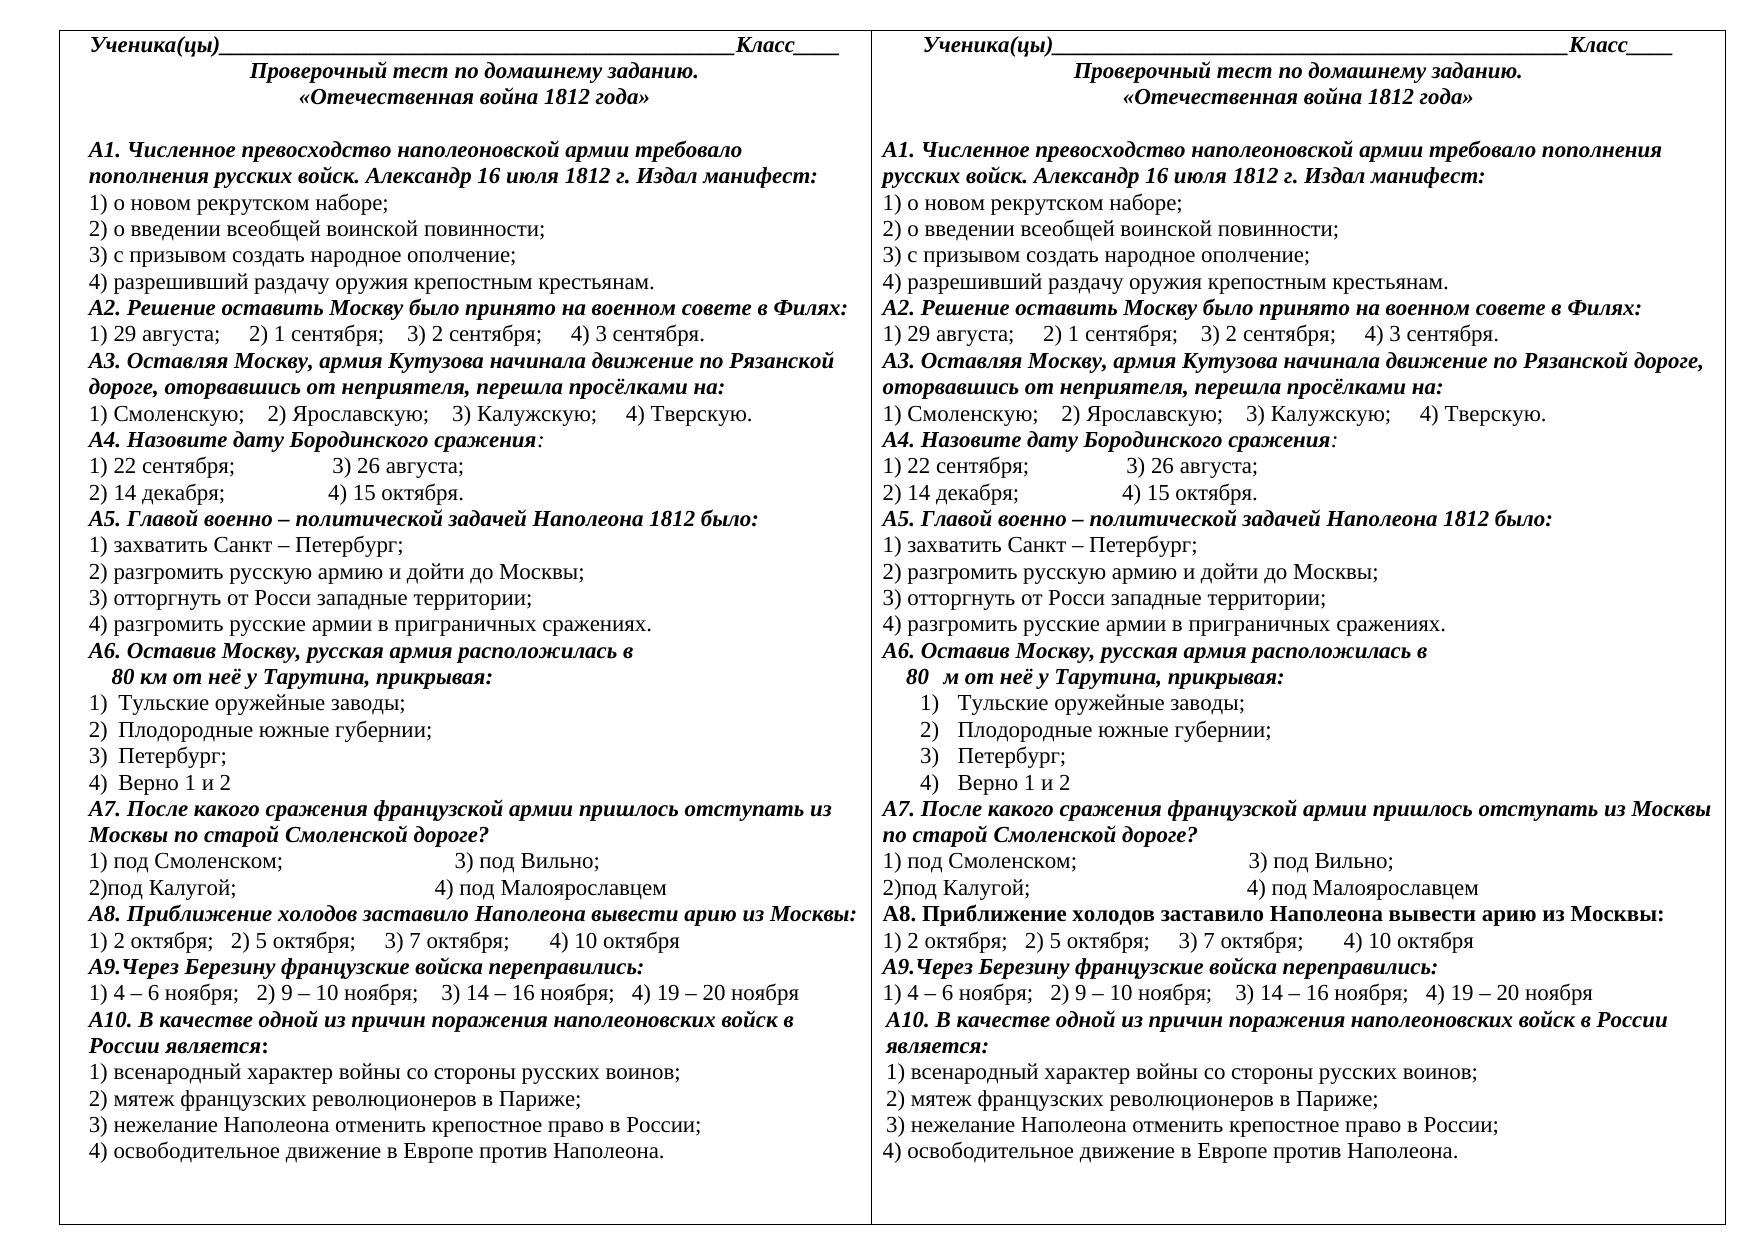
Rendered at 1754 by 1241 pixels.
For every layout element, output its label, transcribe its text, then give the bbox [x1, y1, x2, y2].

table_header Ученика(цы)_____________________________________________Класс____ Проверочный тест по домашнему заданию. «Отечественная война 1812 года» А1. Численное превосходство наполеоновской армии требовало пополнения русских войск. Александр 16 июля 1812 г. Издал манифест: 1) о новом рекрутском наборе; 2) о введении всеобщей воинской повинности; 3) с призывом создать народное ополчение; 4) разрешивший раздачу оружия крепостным крестьянам. А2. Решение оставить Москву было принято на военном совете в Филях: 1) 29 августа; 2) 1 сентября; 3) 2 сентября; 4) 3 сентября. А3. Оставляя Москву, армия Кутузова начинала движение по Рязанской дороге, оторвавшись от неприятеля, перешла просёлками на: 1) Смоленскую; 2) Ярославскую; 3) Калужскую; 4) Тверскую. А4. Назовите дату Бородинского сражения: 1) 22 сентября; 3) 26 августа; 2) 14 декабря; 4) 15 октября. А5. Главой военно – политической задачей Наполеона 1812 было: 1) захватить Санкт – Петербург; 2) разгромить русскую армию и дойти до Москвы; 3) отторгнуть от Росси западные территории; 4) разгромить русские армии в приграничных сражениях. А6. Оставив Москву, русская армия расположилась в м от неё у Тарутина, прикрывая: Тульские оружейные заводы; Плодородные южные губернии; Петербург; Верно 1 и 2 А7. После какого сражения французской армии пришлось отступать из Москвы по старой Смоленской дороге? 1) под Смоленском; 3) под Вильно; 2)под Калугой; 4) под Малоярославцем А8. Приближение холодов заставило Наполеона вывести арию из Москвы: 1) 2 октября; 2) 5 октября; 3) 7 октября; 4) 10 октября А9.Через Березину французские войска переправились: 1) 4 – 6 ноября; 2) 9 – 10 ноября; 3) 14 – 16 ноября; 4) 19 – 20 ноября А10. В качестве одной из причин поражения наполеоновских войск в России является: 1) всенародный характер войны со стороны русских воинов; 2) мятеж французских революционеров в Париже; 3) нежелание Наполеона отменить крепостное право в России; 4) освободительное движение в Европе против Наполеона. [872, 31, 1725, 1224]
table_header Ученика(цы)_____________________________________________Класс____ Проверочный тест по домашнему заданию. «Отечественная война 1812 года» А1. Численное превосходство наполеоновской армии требовало пополнения русских войск. Александр 16 июля 1812 г. Издал манифест: 1) о новом рекрутском наборе; 2) о введении всеобщей воинской повинности; 3) с призывом создать народное ополчение; 4) разрешивший раздачу оружия крепостным крестьянам. А2. Решение оставить Москву было принято на военном совете в Филях: 1) 29 августа; 2) 1 сентября; 3) 2 сентября; 4) 3 сентября. А3. Оставляя Москву, армия Кутузова начинала движение по Рязанской дороге, оторвавшись от неприятеля, перешла просёлками на: 1) Смоленскую; 2) Ярославскую; 3) Калужскую; 4) Тверскую. А4. Назовите дату Бородинского сражения: 1) 22 сентября; 3) 26 августа; 2) 14 декабря; 4) 15 октября. А5. Главой военно – политической задачей Наполеона 1812 было: 1) захватить Санкт – Петербург; 2) разгромить русскую армию и дойти до Москвы; 3) отторгнуть от Росси западные территории; 4) разгромить русские армии в приграничных сражениях. А6. Оставив Москву, русская армия расположилась в 80 км от неё у Тарутина, прикрывая: Тульские оружейные заводы; Плодородные южные губернии; Петербург; Верно 1 и 2 А7. После какого сражения французской армии пришлось отступать из Москвы по старой Смоленской дороге? 1) под Смоленском; 3) под Вильно; 2)под Калугой; 4) под Малоярославцем А8. Приближение холодов заставило Наполеона вывести арию из Москвы: 1) 2 октября; 2) 5 октября; 3) 7 октября; 4) 10 октября А9.Через Березину французские войска переправились: 1) 4 – 6 ноября; 2) 9 – 10 ноября; 3) 14 – 16 ноября; 4) 19 – 20 ноября А10. В качестве одной из причин поражения наполеоновских войск в России является: 1) всенародный характер войны со стороны русских воинов; 2) мятеж французских революционеров в Париже; 3) нежелание Наполеона отменить крепостное право в России; 4) освободительное движение в Европе против Наполеона. [60, 31, 871, 1224]
